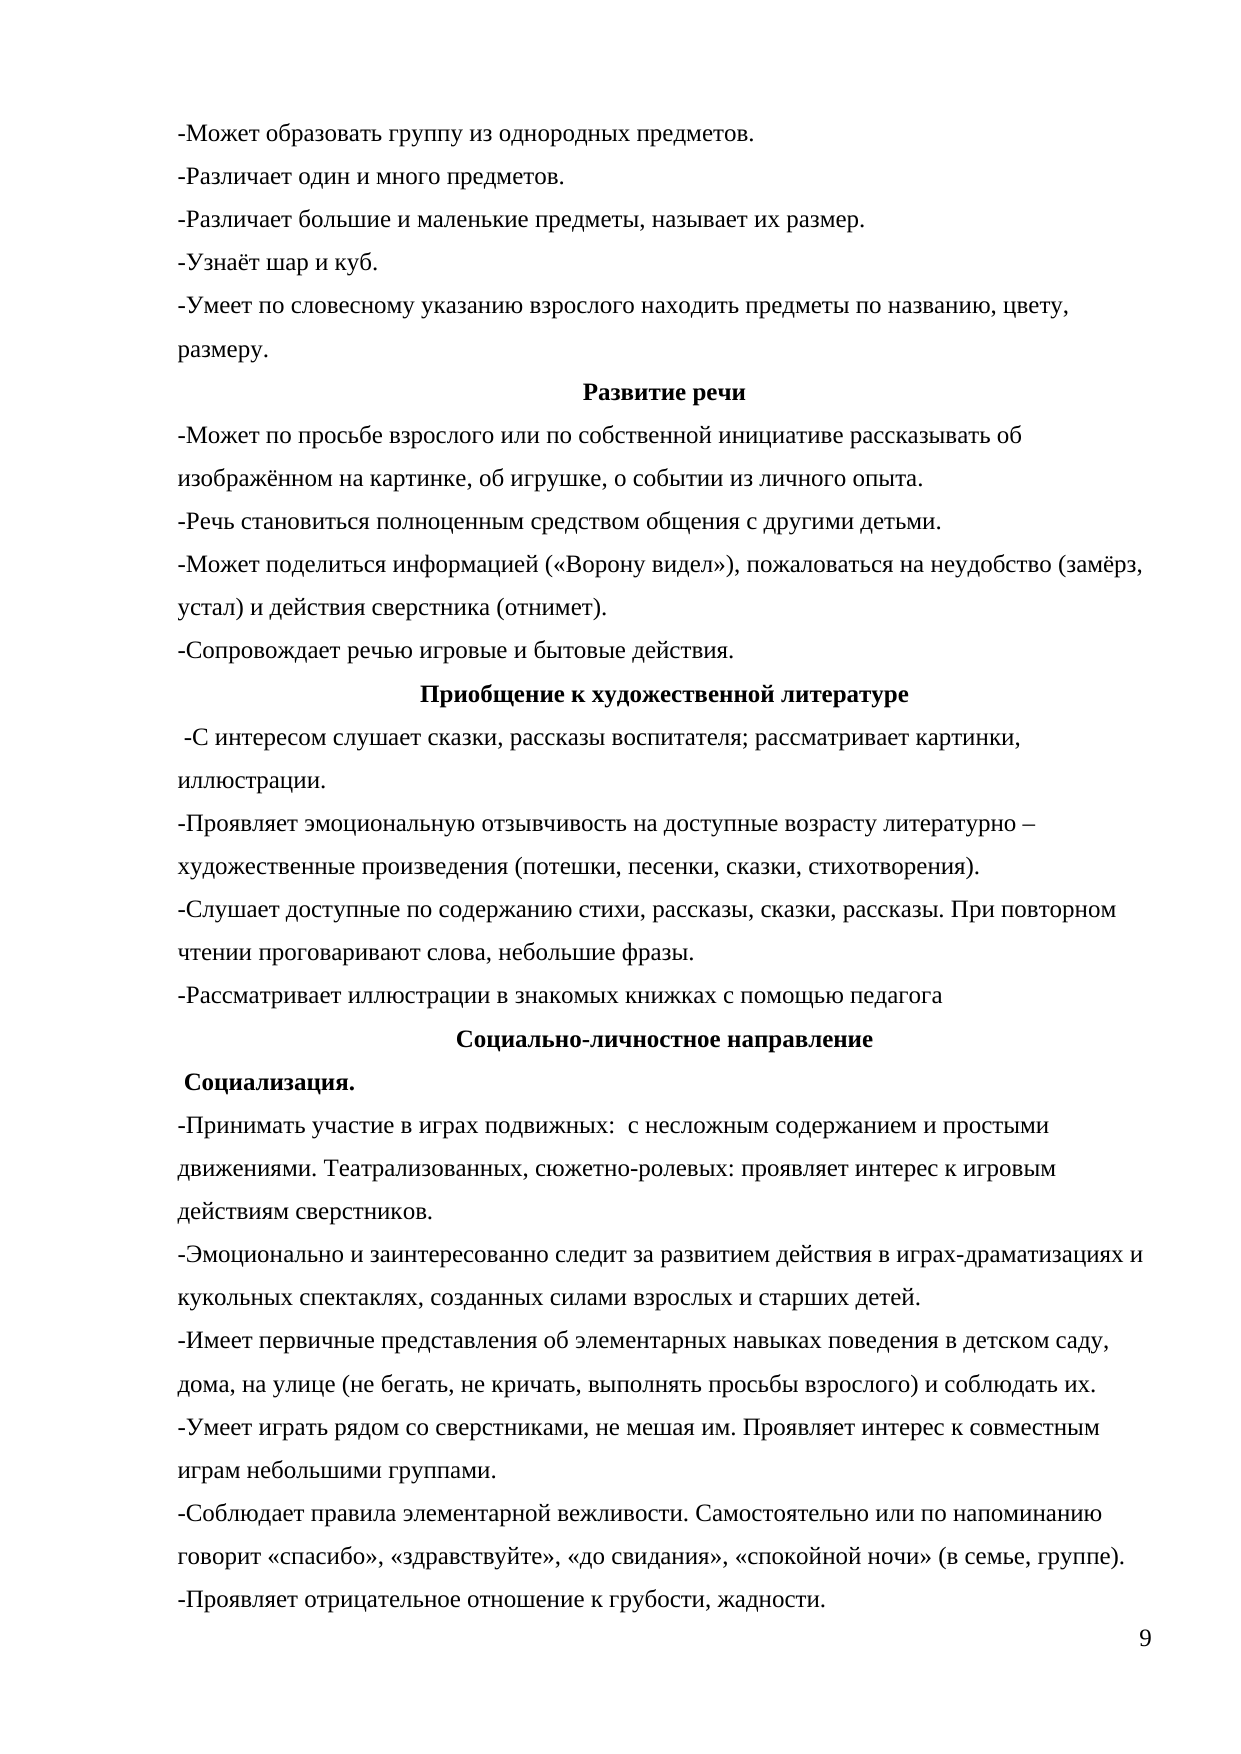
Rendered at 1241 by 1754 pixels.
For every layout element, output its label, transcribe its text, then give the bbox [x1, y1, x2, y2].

text Приобщение к художественной литературе [177, 679, 1152, 707]
text Развитие речи [177, 377, 1152, 406]
text -Узнаёт шар и куб. [177, 247, 1152, 276]
text -Эмоционально и заинтересованно следит за развитием действия в играх-драматизациях и кукольных спектаклях, созданных силами взрослых и старших детей. [177, 1239, 1152, 1311]
text -Может по просьбе взрослого или по собственной инициативе рассказывать об изображённом на картинке, об игрушке, о событии из личного опыта. [177, 420, 1152, 492]
text -Слушает доступные по содержанию стихи, рассказы, сказки, рассказы. При повторном чтении проговаривают слова, небольшие фразы. [177, 894, 1152, 966]
text -Умеет играть рядом со сверстниками, не мешая им. Проявляет интерес к совместным играм небольшими группами. [177, 1412, 1152, 1484]
text -Соблюдает правила элементарной вежливости. Самостоятельно или по напоминанию говорит «спасибо», «здравствуйте», «до свидания», «спокойной ночи» (в семье, группе). [177, 1498, 1152, 1570]
text -Различает один и много предметов. [177, 161, 1152, 190]
text -Речь становиться полноценным средством общения с другими детьми. [177, 506, 1152, 535]
text Социально-личностное направление [177, 1024, 1152, 1052]
text -С интересом слушает сказки, рассказы воспитателя; рассматривает картинки, иллюстрации. [177, 722, 1152, 794]
text -Рассматривает иллюстрации в знакомых книжках с помощью педагога [177, 981, 1152, 1009]
text -Сопровождает речью игровые и бытовые действия. [177, 636, 1152, 664]
text -Различает большие и маленькие предметы, называет их размер. [177, 204, 1152, 233]
text -Имеет первичные представления об элементарных навыках поведения в детском саду, дома, на улице (не бегать, не кричать, выполнять просьбы взрослого) и соблюдать их. [177, 1326, 1152, 1397]
text -Может образовать группу из однородных предметов. [177, 118, 1152, 147]
text Социализация. [177, 1067, 1152, 1096]
text -Проявляет эмоциональную отзывчивость на доступные возрасту литературно – художественные произведения (потешки, песенки, сказки, стихотворения). [177, 808, 1152, 880]
text -Проявляет отрицательное отношение к грубости, жадности. [177, 1584, 1152, 1613]
text -Может поделиться информацией («Ворону видел»), пожаловаться на неудобство (замёрз, устал) и действия сверстника (отнимет). [177, 549, 1152, 621]
text -Принимать участие в играх подвижных: с несложным содержанием и простыми движениями. Театрализованных, сюжетно-ролевых: проявляет интерес к игровым действиям сверстников. [177, 1110, 1152, 1225]
text -Умеет по словесному указанию взрослого находить предметы по названию, цвету, размеру. [177, 291, 1152, 362]
